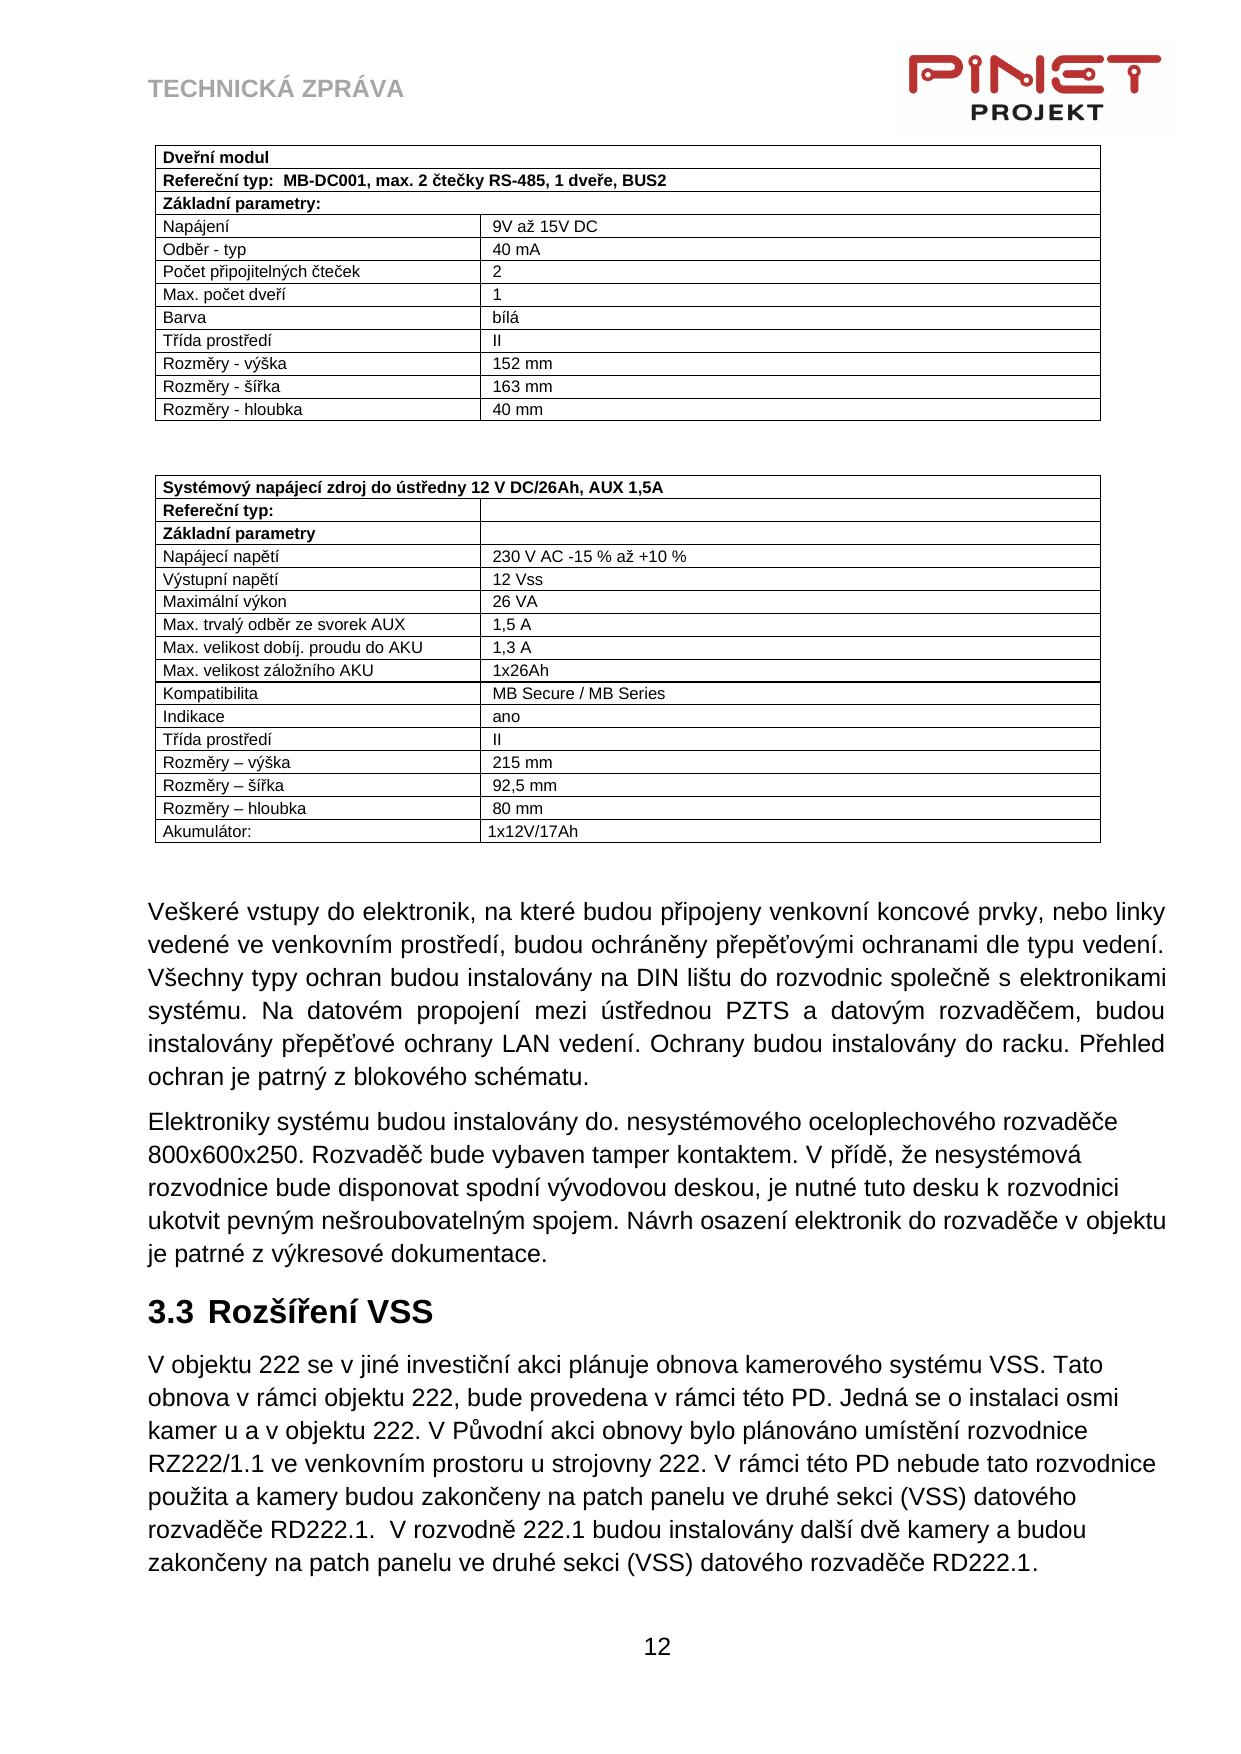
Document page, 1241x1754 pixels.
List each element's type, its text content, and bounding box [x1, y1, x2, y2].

table_cell 26 VA [481, 591, 1100, 613]
table_cell Barva [156, 307, 480, 329]
table_cell Třída prostředí [156, 728, 480, 750]
table_header Dveřní modul [156, 146, 1100, 168]
table_cell Kompatibilita [156, 683, 480, 704]
table_cell 92,5 mm [481, 774, 1100, 796]
table_cell 215 mm [481, 751, 1100, 773]
table_cell [481, 522, 1100, 544]
table_cell 1,5 A [481, 614, 1100, 636]
table_cell Refereční typ: MB-DC001, max. 2 čtečky RS-485, 1 dveře, BUS2 [156, 169, 1100, 191]
table_cell 12 Vss [481, 568, 1100, 590]
table_cell Odběr - typ [156, 238, 480, 260]
table_cell Základní parametry: [156, 192, 1100, 214]
table_cell Maximální výkon [156, 591, 480, 613]
text Veškeré vstupy do elektronik, na které budou připojeny venkovní koncové prvky, nebo linky vedené ve venkovním prostředí, budou ochráněny přepěťovými ochranami dle typu vedení. Všechny typy ochran budou instalovány na DIN lištu do rozvodnic společně s elektronikami systému. Na datovém propojení mezi ústřednou PZTS a datovým rozvaděčem, budou instalovány přepěťové ochrany LAN vedení. Ochrany budou instalovány do racku. Přehled ochran je patrný z blokového schématu. [148, 897, 1167, 1091]
table_cell Základní parametry [156, 522, 480, 544]
table_cell Rozměry – výška [156, 751, 480, 773]
text V objektu 222 se v jiné investiční akci plánuje obnova kamerového systému VSS. Tato obnova v rámci objektu 222, bude provedena v rámci této PD. Jedná se o instalaci osmi kamer u a v objektu 222. V Původní akci obnovy bylo plánováno umístění rozvodnice RZ222/1.1 ve venkovním prostoru u strojovny 222. V rámci této PD nebude tato rozvodnice použita a kamery budou zakončeny na patch panelu ve druhé sekci (VSS) datového rozvaděče RD222.1. V rozvodně 222.1 budou instalovány další dvě kamery a budou zakončeny na patch panelu ve druhé sekci (VSS) datového rozvaděče RD222.1. [148, 1350, 1167, 1577]
table_cell Počet připojitelných čteček [156, 261, 480, 283]
table_cell ano [481, 705, 1100, 727]
picture [893, 39, 1175, 134]
table_cell Třída prostředí [156, 330, 480, 352]
table_cell 80 mm [481, 797, 1100, 819]
table_cell Výstupní napětí [156, 568, 480, 590]
table_cell Refereční typ: [156, 499, 480, 521]
table_cell II [481, 728, 1100, 750]
table_cell Indikace [156, 705, 480, 727]
table_cell 40 mA [481, 238, 1100, 260]
table_cell 1x12V/17Ah [481, 820, 1100, 842]
table_cell MB Secure / MB Series [481, 683, 1100, 704]
table_cell 163 mm [481, 376, 1100, 397]
table_cell Rozměry – hloubka [156, 797, 480, 819]
table_cell 152 mm [481, 353, 1100, 374]
table_cell Max. počet dveří [156, 284, 480, 306]
table_cell Rozměry - šířka [156, 376, 480, 397]
table_cell Max. velikost záložního AKU [156, 660, 480, 681]
table_cell 1 [481, 284, 1100, 306]
table_cell Rozměry - výška [156, 353, 480, 374]
table_cell Rozměry – šířka [156, 774, 480, 796]
table_cell 1x26Ah [481, 660, 1100, 681]
table_cell Napájení [156, 215, 480, 237]
table_cell Akumulátor: [156, 820, 480, 842]
table_cell 1,3 A [481, 637, 1100, 658]
table_cell 230 V AC -15 % až +10 % [481, 545, 1100, 567]
table_cell Rozměry - hloubka [156, 399, 480, 420]
table_cell II [481, 330, 1100, 352]
table_cell Max. velikost dobíj. proudu do AKU [156, 637, 480, 658]
table_cell 40 mm [481, 399, 1100, 420]
table_cell Napájecí napětí [156, 545, 480, 567]
text Elektroniky systému budou instalovány do. nesystémového oceloplechového rozvaděče 800x600x250. Rozvaděč bude vybaven tamper kontaktem. V přídě, že nesystémová rozvodnice bude disponovat spodní vývodovou deskou, je nutné tuto desku k rozvodnici ukotvit pevným nešroubovatelným spojem. Návrh osazení elektronik do rozvaděče v objektu je patrné z výkresové dokumentace. [148, 1107, 1167, 1267]
table_cell 2 [481, 261, 1100, 283]
table_cell [481, 499, 1100, 521]
table_cell 9V až 15V DC [481, 215, 1100, 237]
table_header Systémový napájecí zdroj do ústředny 12 V DC/26Ah, AUX 1,5A [156, 476, 1100, 498]
table_cell bílá [481, 307, 1100, 329]
table_cell Max. trvalý odběr ze svorek AUX [156, 614, 480, 636]
subtitle Rozšíření VSS [148, 1293, 1167, 1331]
